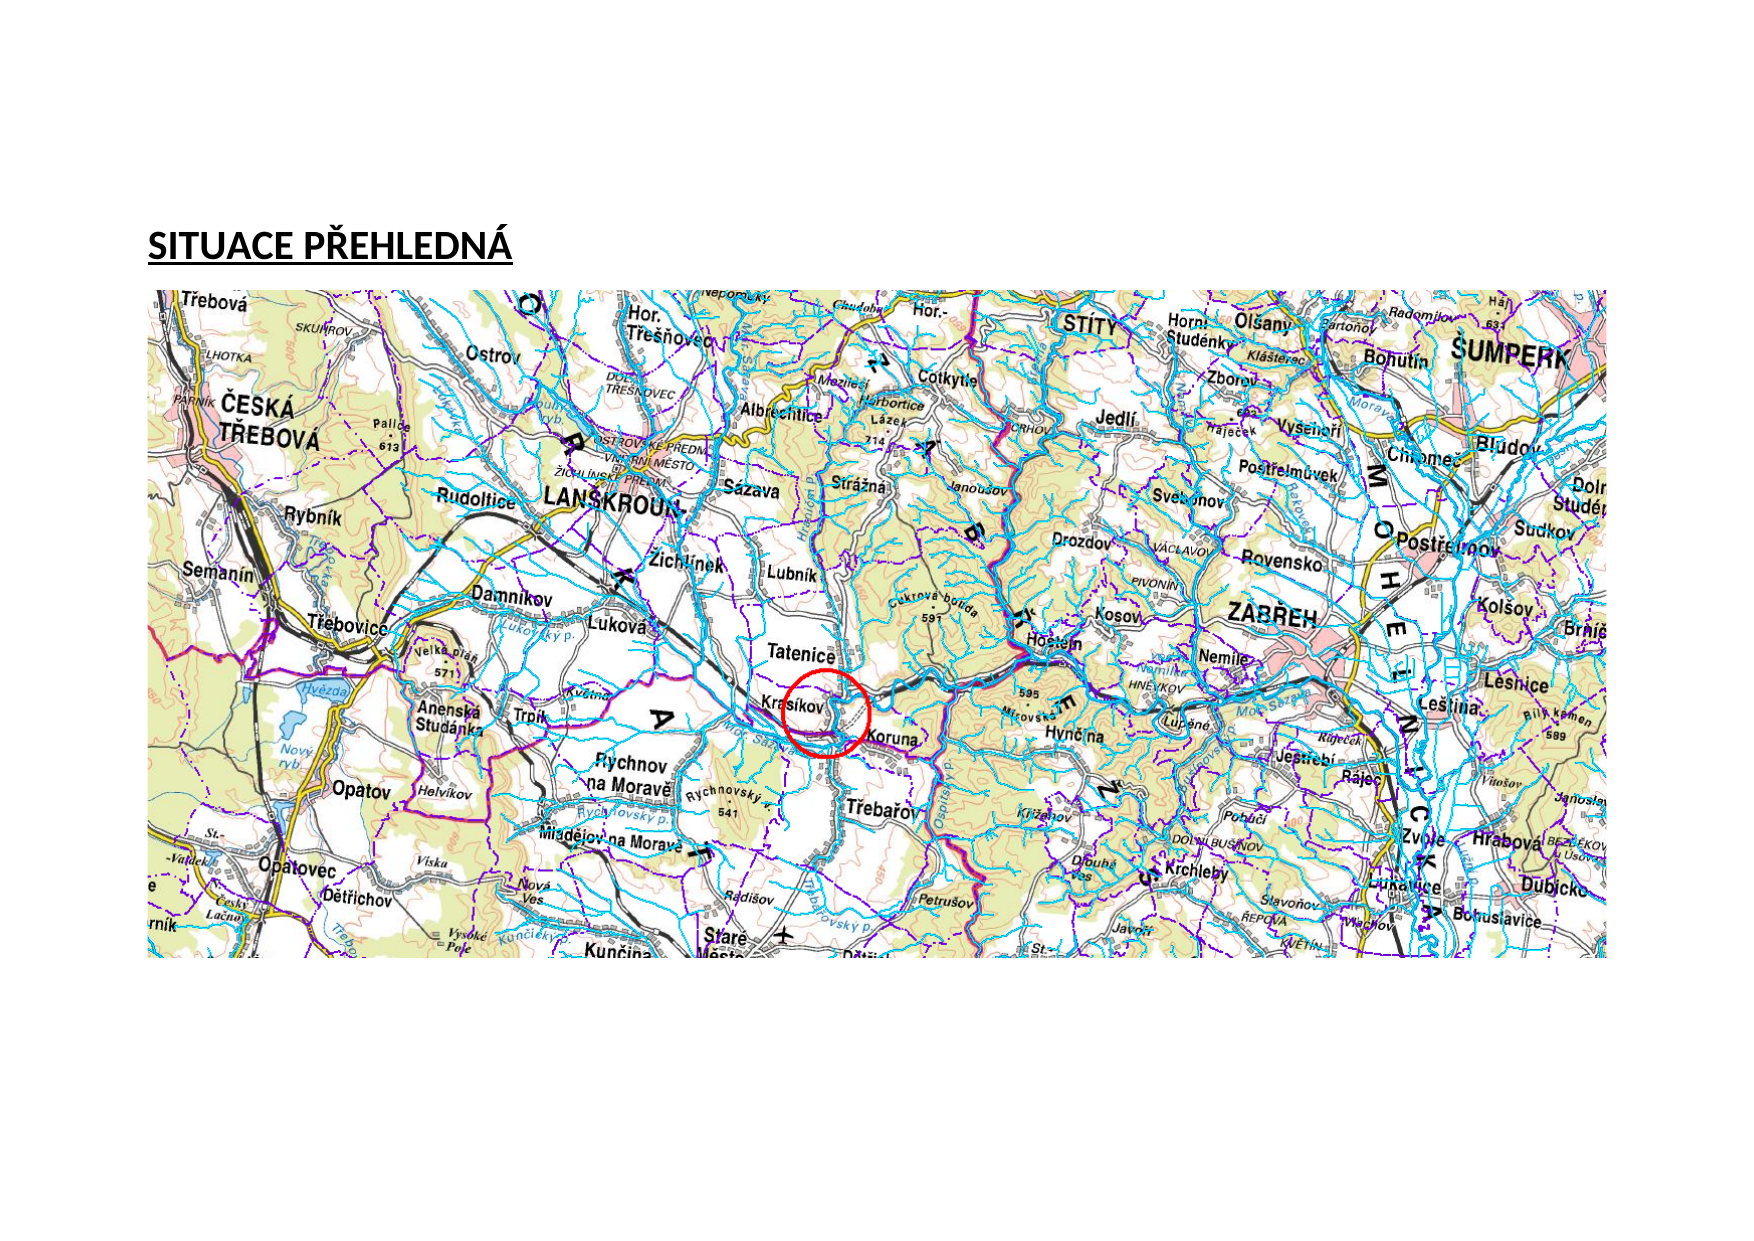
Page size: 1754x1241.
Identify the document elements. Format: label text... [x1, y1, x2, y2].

picture [902, 290, 937, 295]
picture [1411, 932, 1435, 958]
picture [147, 952, 157, 958]
picture [727, 290, 750, 300]
picture [1600, 940, 1607, 958]
picture [147, 290, 1463, 958]
picture [1323, 290, 1607, 958]
text SITUACE PŘEHLEDNÁ [148, 219, 1606, 270]
picture [1414, 753, 1428, 778]
picture [1319, 290, 1349, 306]
picture [515, 290, 580, 354]
picture [1444, 775, 1451, 788]
picture [1409, 891, 1416, 902]
picture [1549, 290, 1594, 333]
picture [1549, 423, 1607, 452]
picture [996, 290, 1018, 300]
picture [562, 402, 570, 409]
picture [1536, 455, 1543, 461]
picture [1420, 465, 1433, 475]
picture [1590, 290, 1607, 315]
